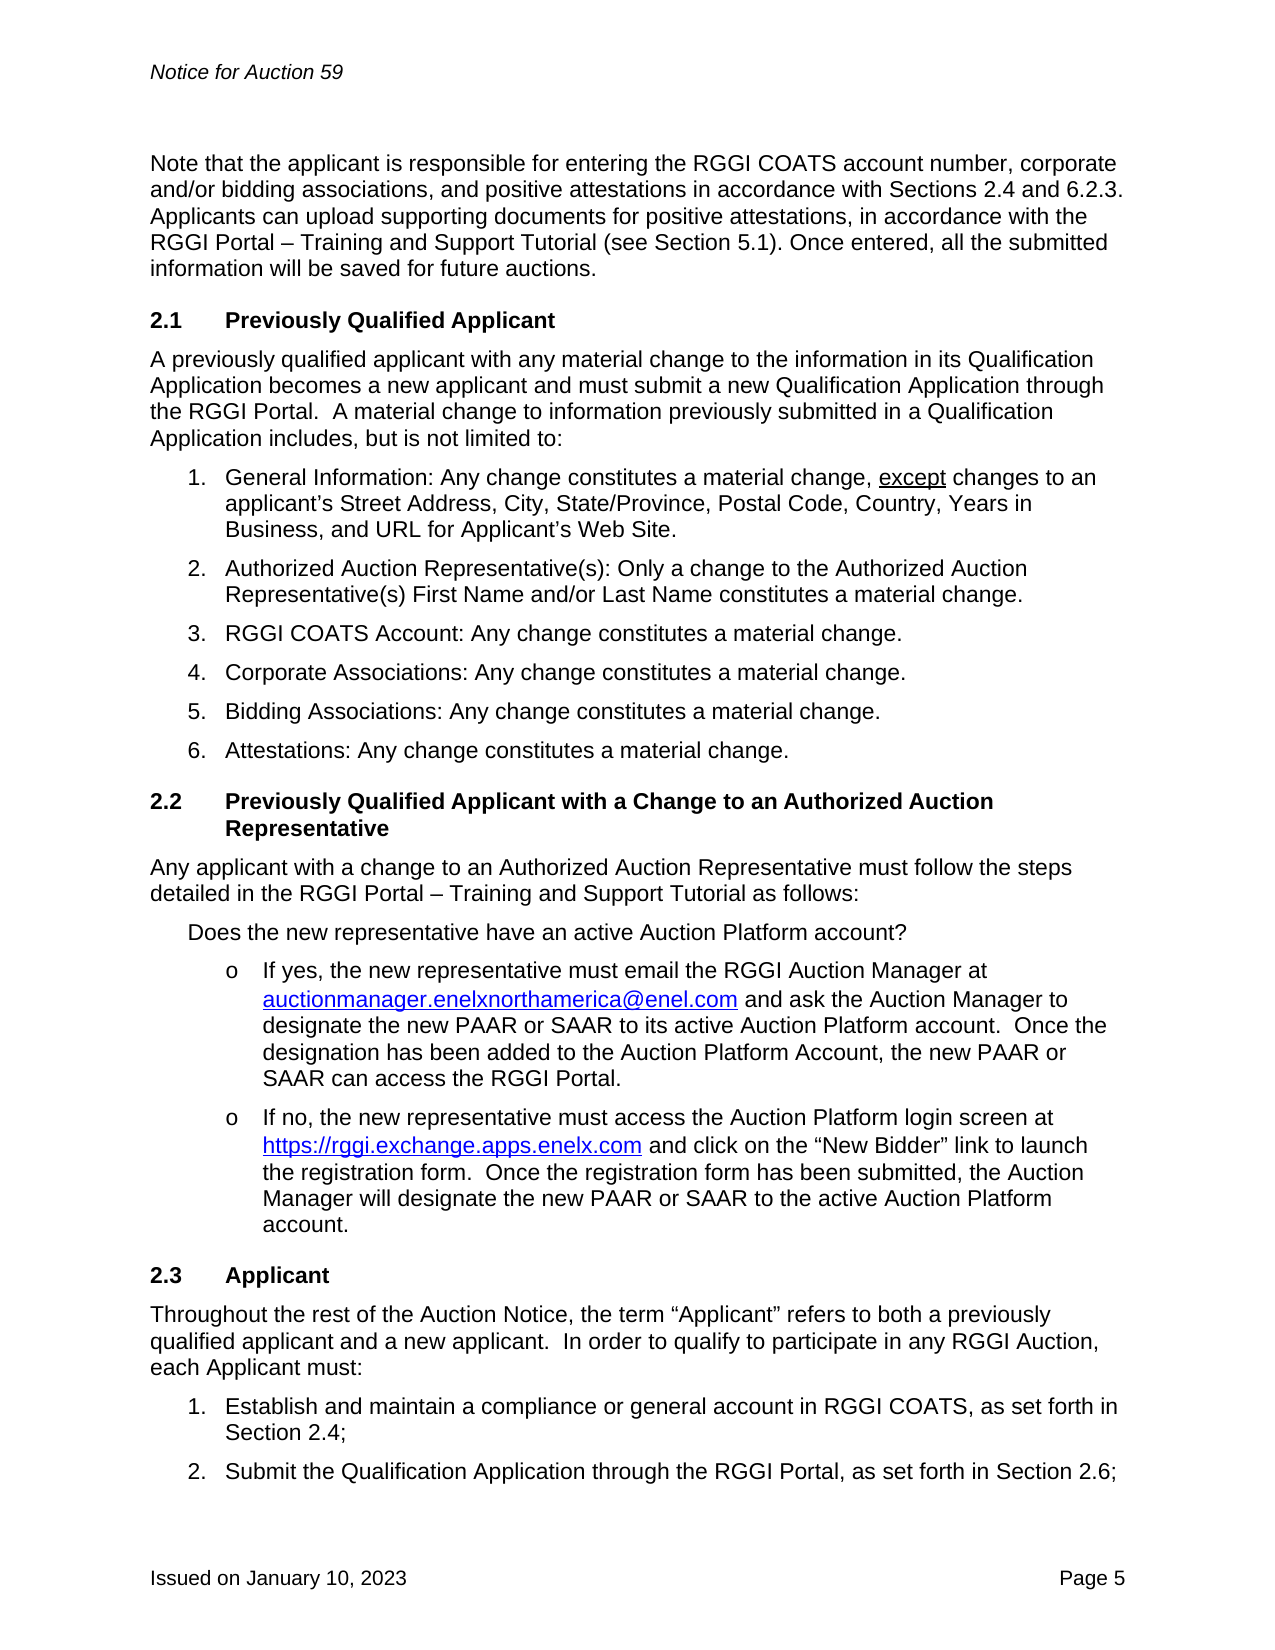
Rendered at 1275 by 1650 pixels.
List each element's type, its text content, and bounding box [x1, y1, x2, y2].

list Any applicant with a change to an Authorized Auction Representative must follow the steps detailed in the RGGI Portal – Training and Support Tutorial as follows: [150, 853, 1125, 906]
subtitle Previously Qualified Applicant with a Change to an Authorized Auction Representative [150, 788, 1125, 841]
list Corporate Associations: Any change constitutes a material change. [187, 659, 1125, 686]
list Establish and maintain a compliance or general account in RGGI COATS, as set forth in Section 2.4; [187, 1393, 1125, 1446]
subtitle Previously Qualified Applicant [150, 307, 1125, 333]
list Authorized Auction Representative(s): Only a change to the Authorized Auction Representative(s) First Name and/or Last Name constitutes a material change. [187, 555, 1125, 608]
list If yes, the new representative must email the RGGI Auction Manager at auctionmanager.enelxnorthamerica@enel.com and ask the Auction Manager to designate the new PAAR or SAAR to its active Auction Platform account. Once the designation has been added to the Auction Platform Account, the new PAAR or SAAR can access the RGGI Portal. [225, 957, 1125, 1091]
text Throughout the rest of the Auction Notice, the term “Applicant” refers to both a previously qualified applicant and a new applicant. In order to qualify to participate in any RGGI Auction, each Applicant must: [150, 1301, 1125, 1380]
list If no, the new representative must access the Auction Platform login screen at https://rggi.exchange.apps.enelx.com and click on the “New Bidder” link to launch the registration form. Once the registration form has been submitted, the Auction Manager will designate the new PAAR or SAAR to the active Auction Platform account. [225, 1104, 1125, 1237]
subtitle Applicant [150, 1262, 1125, 1289]
list Does the new representative have an active Auction Platform account? [187, 919, 1125, 945]
list Submit the Qualification Application through the RGGI Portal, as set forth in Section 2.6; [187, 1458, 1125, 1484]
text A previously qualified applicant with any material change to the information in its Qualification Application becomes a new applicant and must submit a new Qualification Application through the RGGI Portal. A material change to information previously submitted in a Qualification Application includes, but is not limited to: [150, 346, 1125, 451]
list RGGI COATS Account: Any change constitutes a material change. [187, 620, 1125, 647]
list Bidding Associations: Any change constitutes a material change. [187, 698, 1125, 724]
list Attestations: Any change constitutes a material change. [187, 737, 1125, 763]
list General Information: Any change constitutes a material change, except changes to an applicant’s Street Address, City, State/Province, Postal Code, Country, Years in Business, and URL for Applicant’s Web Site. [187, 463, 1125, 543]
text Note that the applicant is responsible for entering the RGGI COATS account number, corporate and/or bidding associations, and positive attestations in accordance with Sections 2.4 and 6.2.3. Applicants can upload supporting documents for positive attestations, in accordance with the RGGI Portal – Training and Support Tutorial (see Section 5.1). Once entered, all the submitted information will be saved for future auctions. [150, 150, 1125, 282]
